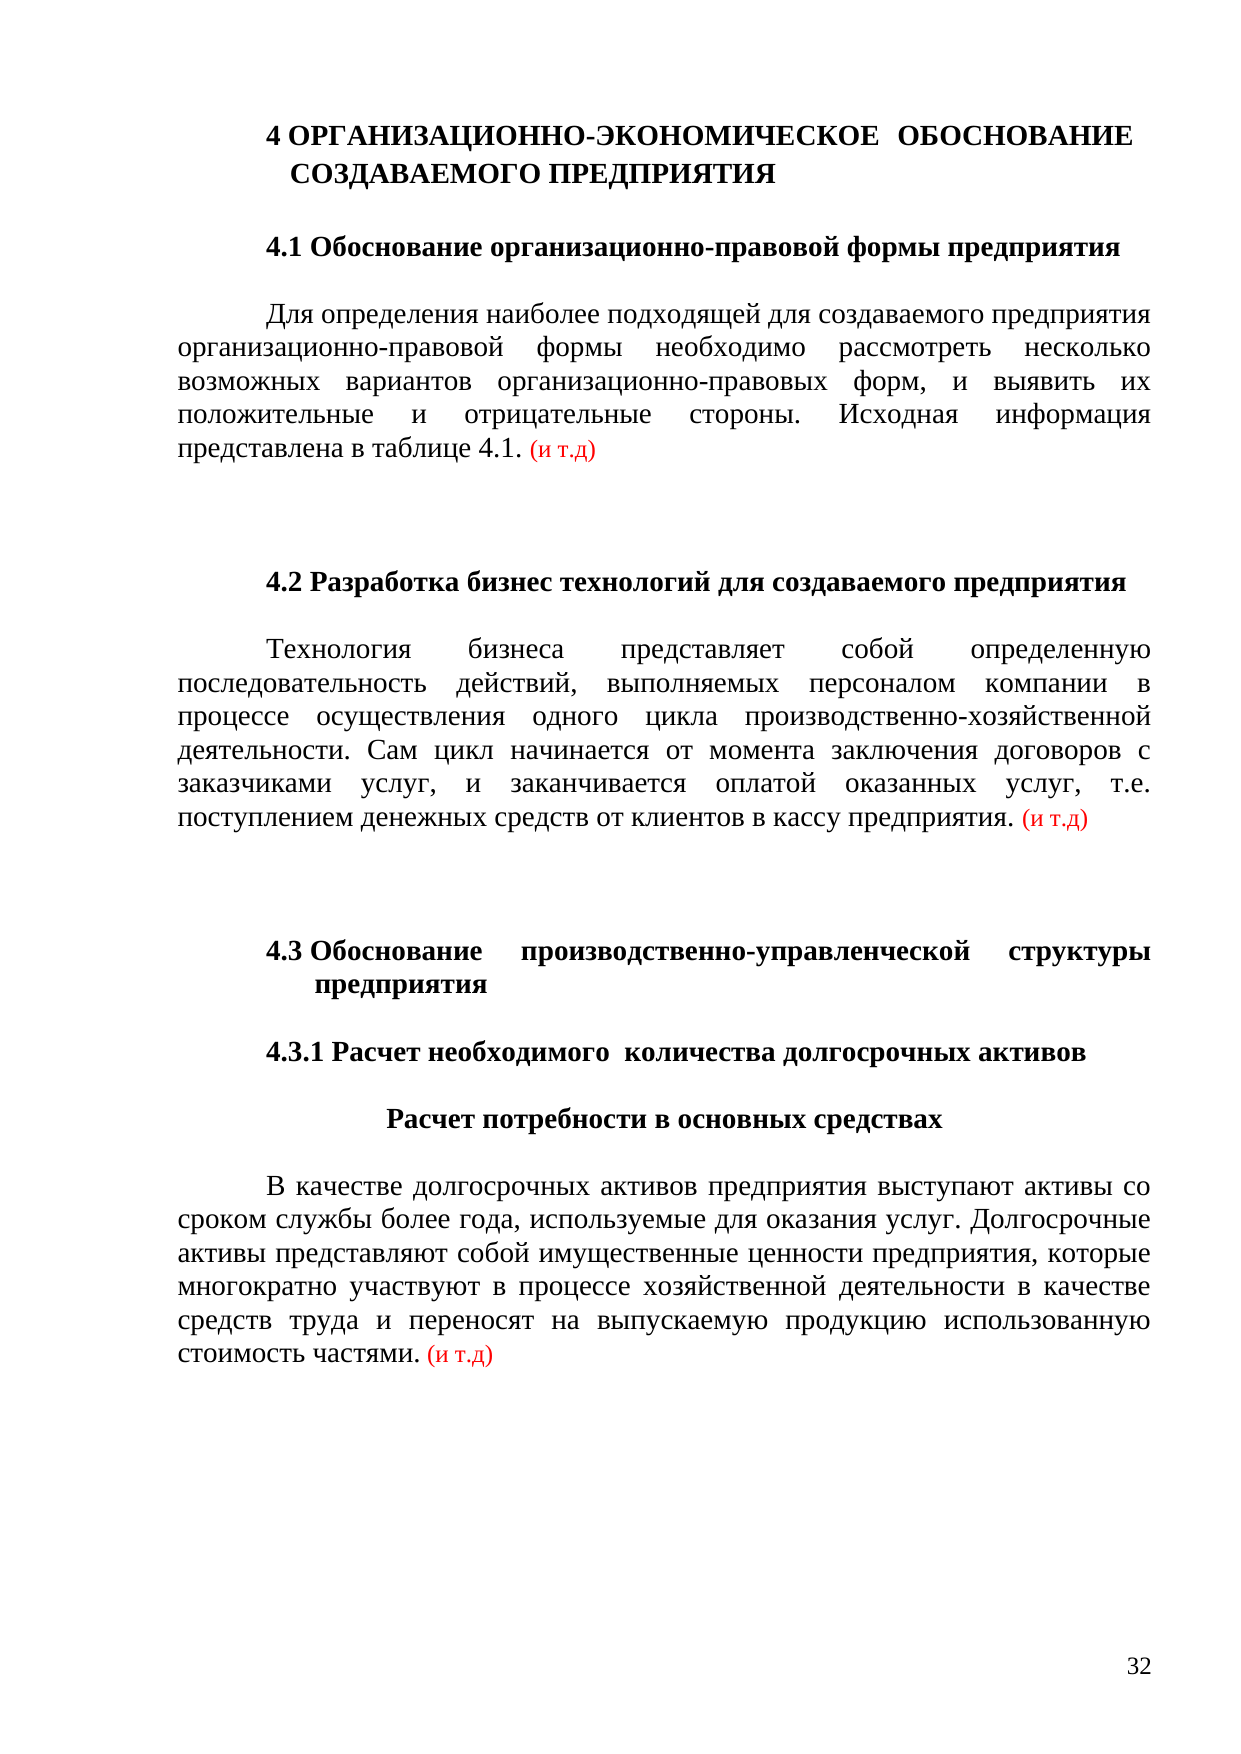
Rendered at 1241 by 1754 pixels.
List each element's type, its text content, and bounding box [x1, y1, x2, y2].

subtitle 4 ОРГАНИЗАЦИОННО-ЭКОНОМИЧЕСКОЕ ОБОСНОВАНИЕ СОЗДАВАЕМОГО ПРЕДПРИЯТИЯ [177, 118, 1152, 190]
text 4.3.1 Расчет необходимого количества долгосрочных активов [177, 1034, 1152, 1067]
text 4.3 Обоснование производственно-управленческой структуры предприятия [177, 933, 1152, 1000]
text Расчет потребности в основных средствах [177, 1101, 1152, 1134]
text Технология бизнеса представляет собой определенную последовательность действий, выполняемых персоналом компании в процессе осуществления одного цикла производственно-хозяйственной деятельности. Сам цикл начинается от момента заключения договоров с заказчиками услуг, и заканчивается оплатой оказанных услуг, т.е. поступлением денежных средств от клиентов в кассу предприятия. (и т.д) [177, 631, 1152, 832]
text Для определения наиболее подходящей для создаваемого предприятия организационно-правовой формы необходимо рассмотреть несколько возможных вариантов организационно-правовых форм, и выявить их положительные и отрицательные стороны. Исходная информация представлена в таблице 4.1. (и т.д) [177, 296, 1152, 463]
text 4.1 Обоснование организационно-правовой формы предприятия [177, 229, 1152, 262]
text 4.2 Разработка бизнес технологий для создаваемого предприятия [177, 564, 1152, 598]
text В качестве долгосрочных активов предприятия выступают активы со сроком службы более года, используемые для оказания услуг. Долгосрочные активы представляют собой имущественные ценности предприятия, которые многократно участвуют в процессе хозяйственной деятельности в качестве средств труда и переносят на выпускаемую продукцию использованную стоимость частями. (и т.д) [177, 1168, 1152, 1369]
